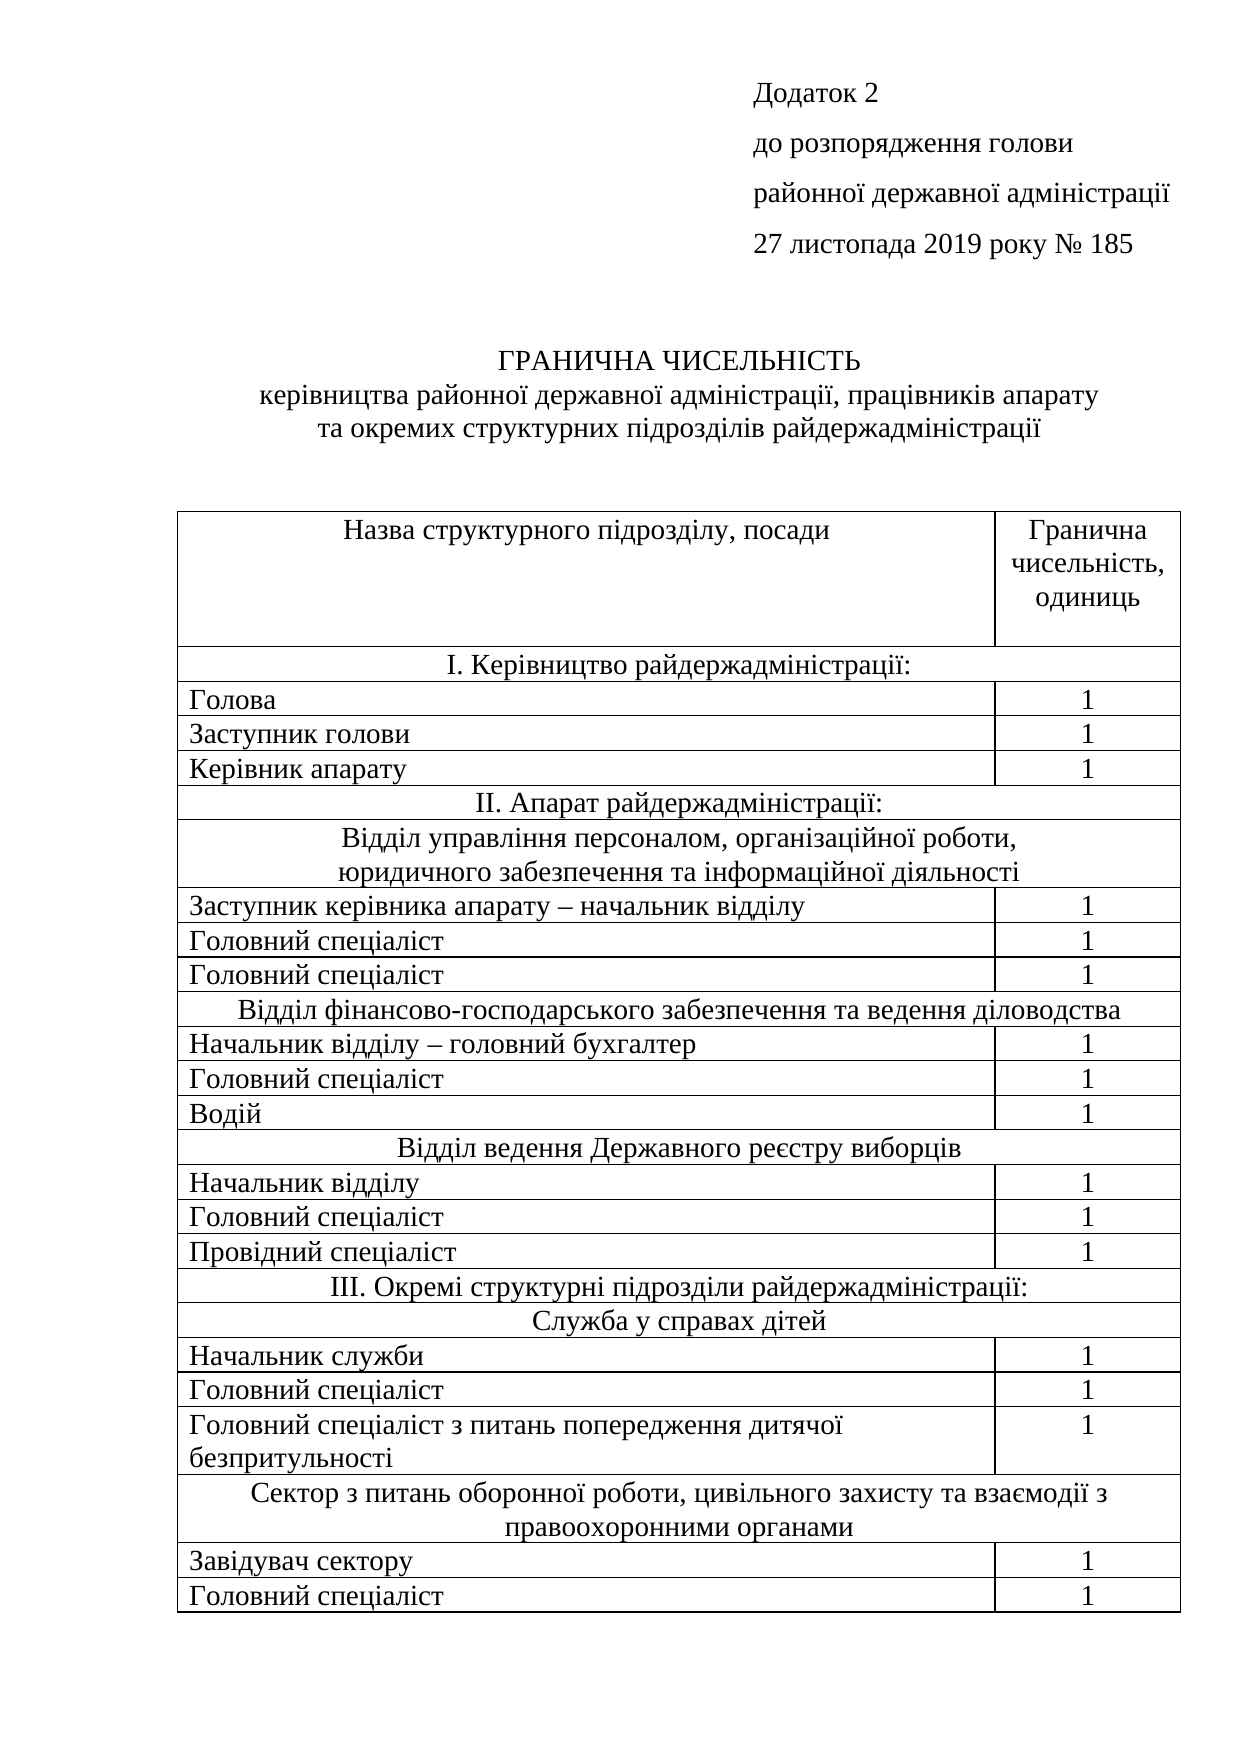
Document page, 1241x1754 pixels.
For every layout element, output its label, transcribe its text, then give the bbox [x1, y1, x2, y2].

table_cell Провідний спеціаліст [178, 1234, 994, 1268]
table_cell 1 [996, 1407, 1180, 1474]
table_cell 1 [996, 1234, 1180, 1268]
text ГРАНИЧНА ЧИСЕЛЬНІСТЬ [177, 343, 1181, 377]
table_cell Головний спеціаліст [178, 1578, 994, 1611]
text керівництва районної державної адміністрації, працівників апарату [177, 377, 1181, 410]
table_cell 1 [996, 1373, 1180, 1406]
table_cell Начальник служби [178, 1338, 994, 1371]
table_cell Служба у справах дітей [178, 1303, 1180, 1337]
table_cell Голова [178, 682, 994, 715]
table_cell 1 [996, 958, 1180, 991]
table_cell Відділ управління персоналом, організаційної роботи, юридичного забезпечення та інформаційної діяльності [178, 820, 1180, 887]
table_cell Головний спеціаліст [178, 958, 994, 991]
table_cell Водій [178, 1096, 994, 1129]
table_cell Начальник відділу [178, 1165, 994, 1198]
table_cell ІІ. Апарат райдержадміністрації: [178, 786, 1180, 819]
table_cell 1 [996, 1543, 1180, 1577]
table_cell 1 [996, 1165, 1180, 1198]
table_cell 1 [996, 682, 1180, 715]
text 27 листопада 2019 року № 185 [753, 226, 1181, 259]
text до розпорядження голови [753, 125, 1181, 159]
text Додаток 2 [753, 75, 1181, 108]
table_cell 1 [996, 1027, 1180, 1060]
table_cell 1 [996, 888, 1180, 922]
table_cell І. Керівництво райдержадміністрації: [178, 647, 1180, 681]
table_cell Відділ ведення Державного реєстру виборців [178, 1130, 1180, 1164]
table_cell Головний спеціаліст з питань попередження дитячої безпритульності [178, 1407, 994, 1474]
table_cell 1 [996, 1096, 1180, 1129]
text та окремих структурних підрозділів райдержадміністрації [177, 410, 1181, 444]
table_cell Головний спеціаліст [178, 1061, 994, 1095]
table_cell 1 [996, 923, 1180, 956]
table_header Гранична чисельність, одиниць [996, 512, 1180, 646]
table_header Назва структурного підрозділу, посади [178, 512, 994, 646]
table_cell Завідувач сектору [178, 1543, 994, 1577]
table_cell Головний спеціаліст [178, 1200, 994, 1233]
table_cell Сектор з питань оборонної роботи, цивільного захисту та взаємодії з правоохоронними органами [178, 1475, 505, 1542]
table_cell Відділ фінансово-господарського забезпечення та ведення діловодства [178, 992, 1180, 1026]
text районної державної адміністрації [753, 176, 1181, 209]
table_cell 1 [996, 1200, 1180, 1233]
table_cell ІІІ. Окремі структурні підрозділи райдержадміністрації: [178, 1269, 1180, 1302]
table_cell 1 [996, 716, 1180, 750]
table_cell Заступник керівника апарату – начальник відділу [178, 888, 994, 922]
table_cell Начальник відділу – головний бухгалтер [178, 1027, 994, 1060]
table_cell 1 [996, 751, 1180, 784]
table_cell 1 [996, 1578, 1180, 1611]
table_cell Керівник апарату [178, 751, 994, 784]
table_cell Головний спеціаліст [178, 1373, 994, 1406]
table_cell 1 [996, 1061, 1180, 1095]
table_cell Сектор з питань оборонної роботи, цивільного захисту та взаємодії з правоохоронними органами [854, 1475, 1180, 1542]
table_cell Головний спеціаліст [178, 923, 994, 956]
table_cell Заступник голови [178, 716, 994, 750]
table_cell 1 [996, 1338, 1180, 1371]
